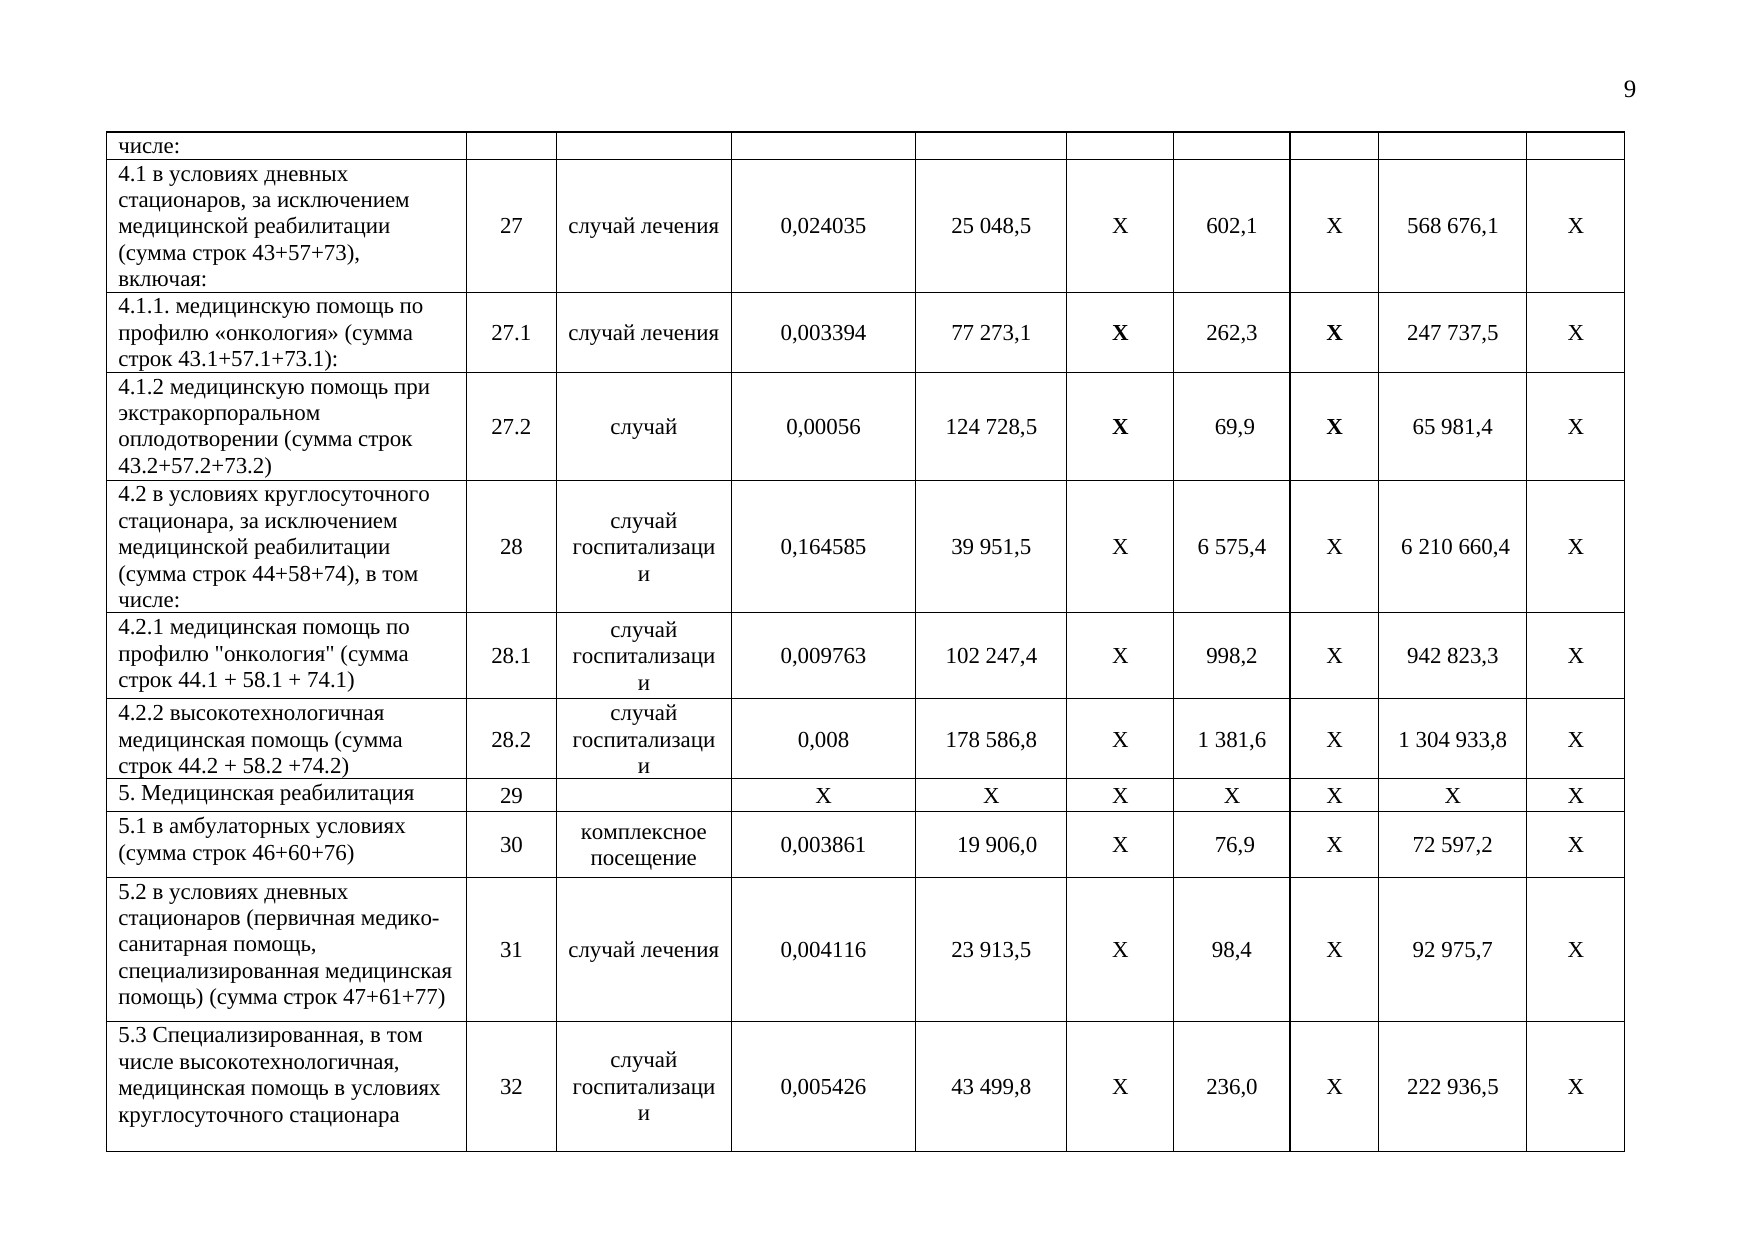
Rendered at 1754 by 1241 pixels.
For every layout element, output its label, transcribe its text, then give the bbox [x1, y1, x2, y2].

table_cell 4.2 в условиях круглосуточного стационара, за исключением медицинской реабилитации (сумма строк 44+58+74), в том числе: [107, 481, 466, 612]
table_cell 27 [467, 160, 556, 292]
table_cell X [1379, 779, 1526, 811]
table_cell 942 823,3 [1379, 613, 1526, 698]
table_cell 30 [467, 812, 556, 877]
table_cell 31 [467, 878, 556, 1021]
table_cell Х [1291, 293, 1378, 372]
table_cell случай лечения [557, 293, 731, 372]
table_cell 0,024035 [732, 160, 915, 292]
table_cell 102 247,4 [916, 613, 1066, 698]
table_cell 39 951,5 [916, 481, 1066, 612]
table_cell 25 048,5 [916, 160, 1066, 292]
table_cell 23 913,5 [916, 878, 1066, 1021]
table_cell 43 499,8 [916, 1022, 1066, 1151]
table_cell X [916, 779, 1066, 811]
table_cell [107, 1022, 466, 1151]
table_cell 98,4 [1174, 878, 1289, 1021]
table_cell Х [1291, 481, 1378, 612]
table_cell 124 728,5 [916, 373, 1066, 479]
table_cell 5.2 в условиях дневных стационаров (первичная медико-санитарная помощь, специализированная медицинская помощь) (сумма строк 47+61+77) [107, 878, 466, 1021]
table_cell 27.1 [467, 293, 556, 372]
table_cell 28.2 [467, 699, 556, 778]
table_cell X [557, 133, 731, 159]
table_cell 77 273,1 [916, 293, 1066, 372]
table_cell Х [1067, 481, 1173, 612]
table_cell 4.1 в условиях дневных стационаров, за исключением медицинской реабилитации (сумма строк 43+57+73), включая: [107, 160, 466, 292]
table_cell X [1527, 878, 1624, 1021]
table_cell X [732, 133, 915, 159]
table_cell 28 [467, 481, 556, 612]
table_cell 0,004116 [732, 878, 915, 1021]
table_cell 28.1 [467, 613, 556, 698]
table_cell X [1067, 878, 1173, 1021]
table_cell 72 597,2 [1379, 812, 1526, 877]
table_cell Х [1067, 373, 1173, 479]
table_cell 178 586,8 [916, 699, 1066, 778]
table_cell случай госпитализации [557, 613, 731, 698]
table_cell Х [1291, 699, 1378, 778]
table_cell 4.1.1. медицинскую помощь по профилю «онкология» (сумма строк 43.1+57.1+73.1): [107, 293, 466, 372]
table_cell Х [1067, 160, 1173, 292]
table_cell [557, 779, 731, 811]
table_cell 0,00056 [732, 373, 915, 479]
table_cell X [1527, 133, 1624, 159]
table_cell Х [1067, 293, 1173, 372]
table_cell X [1067, 812, 1173, 877]
table_cell Х [1067, 133, 1173, 159]
table_cell 0,003861 [732, 812, 915, 877]
table_cell Х [1067, 699, 1173, 778]
table_cell X [1291, 779, 1378, 811]
table_cell 4.1.2 медицинскую помощь при экстракорпоральном оплодотворении (сумма строк 43.2+57.2+73.2) [107, 373, 466, 479]
table_cell Х [1291, 613, 1378, 698]
table_cell 26 [467, 133, 556, 159]
table_cell 92 975,7 [1379, 878, 1526, 1021]
table_cell X [1174, 779, 1289, 811]
table_cell Х [1174, 133, 1289, 159]
table_cell 1 304 933,8 [1379, 699, 1526, 778]
table_cell Х [1291, 133, 1378, 159]
table_cell 6 575,4 [1174, 481, 1289, 612]
table_cell 69,9 [1174, 373, 1289, 479]
table_cell X [1291, 1022, 1378, 1151]
table_cell случай лечения [557, 160, 731, 292]
table_cell Х [1291, 373, 1378, 479]
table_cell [107, 133, 466, 159]
table_cell X [1291, 812, 1378, 877]
table_cell X [1067, 779, 1173, 811]
table_cell X [732, 779, 915, 811]
table_cell случай госпитализации [557, 699, 731, 778]
table_cell Х [1291, 160, 1378, 292]
table_cell 27.2 [467, 373, 556, 479]
table_cell Х [916, 133, 1066, 159]
table_cell 4.2.1 медицинская помощь по профилю "онкология" (сумма строк 44.1 + 58.1 + 74.1) [107, 613, 466, 698]
table_cell 5.1 в амбулаторных условиях (сумма строк 46+60+76) [107, 812, 466, 877]
table_cell X [1067, 1022, 1173, 1151]
table_cell случай госпитализации [557, 481, 731, 612]
table_cell X [1291, 878, 1378, 1021]
table_cell комплексное посещение [557, 812, 731, 877]
table_cell 0,008 [732, 699, 915, 778]
table_cell 76,9 [1174, 812, 1289, 877]
table_cell X [1527, 699, 1624, 778]
table_cell X [1527, 812, 1624, 877]
table_cell X [1527, 373, 1624, 479]
table_cell 0,005426 [732, 1022, 915, 1151]
table_cell 1 381,6 [1174, 699, 1289, 778]
table_cell 6 210 660,4 [1379, 481, 1526, 612]
table_cell 568 676,1 [1379, 160, 1526, 292]
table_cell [557, 1022, 731, 1151]
table_cell 4.2.2 высокотехнологичная медицинская помощь (сумма строк 44.2 + 58.2 +74.2) [107, 699, 466, 778]
table_cell Х [1379, 133, 1526, 159]
table_cell 998,2 [1174, 613, 1289, 698]
table_cell 19 906,0 [916, 812, 1066, 877]
table_cell X [1527, 1022, 1624, 1151]
table_cell X [1527, 293, 1624, 372]
table_cell 29 [467, 779, 556, 811]
table_cell X [1527, 160, 1624, 292]
table_cell 262,3 [1174, 293, 1289, 372]
table_cell 0,003394 [732, 293, 915, 372]
table_cell X [1527, 481, 1624, 612]
table_cell X [1527, 613, 1624, 698]
table_cell случай [557, 373, 731, 479]
table_cell 5. Медицинская реабилитация [107, 779, 466, 811]
table_cell случай лечения [557, 878, 731, 1021]
table_cell X [1527, 779, 1624, 811]
table_cell 65 981,4 [1379, 373, 1526, 479]
table_cell 32 [467, 1022, 556, 1151]
table_cell 0,009763 [732, 613, 915, 698]
table_cell 222 936,5 [1379, 1022, 1526, 1151]
table_cell 247 737,5 [1379, 293, 1526, 372]
table_cell 602,1 [1174, 160, 1289, 292]
table_cell Х [1067, 613, 1173, 698]
table_cell 236,0 [1174, 1022, 1289, 1151]
table_cell 0,164585 [732, 481, 915, 612]
